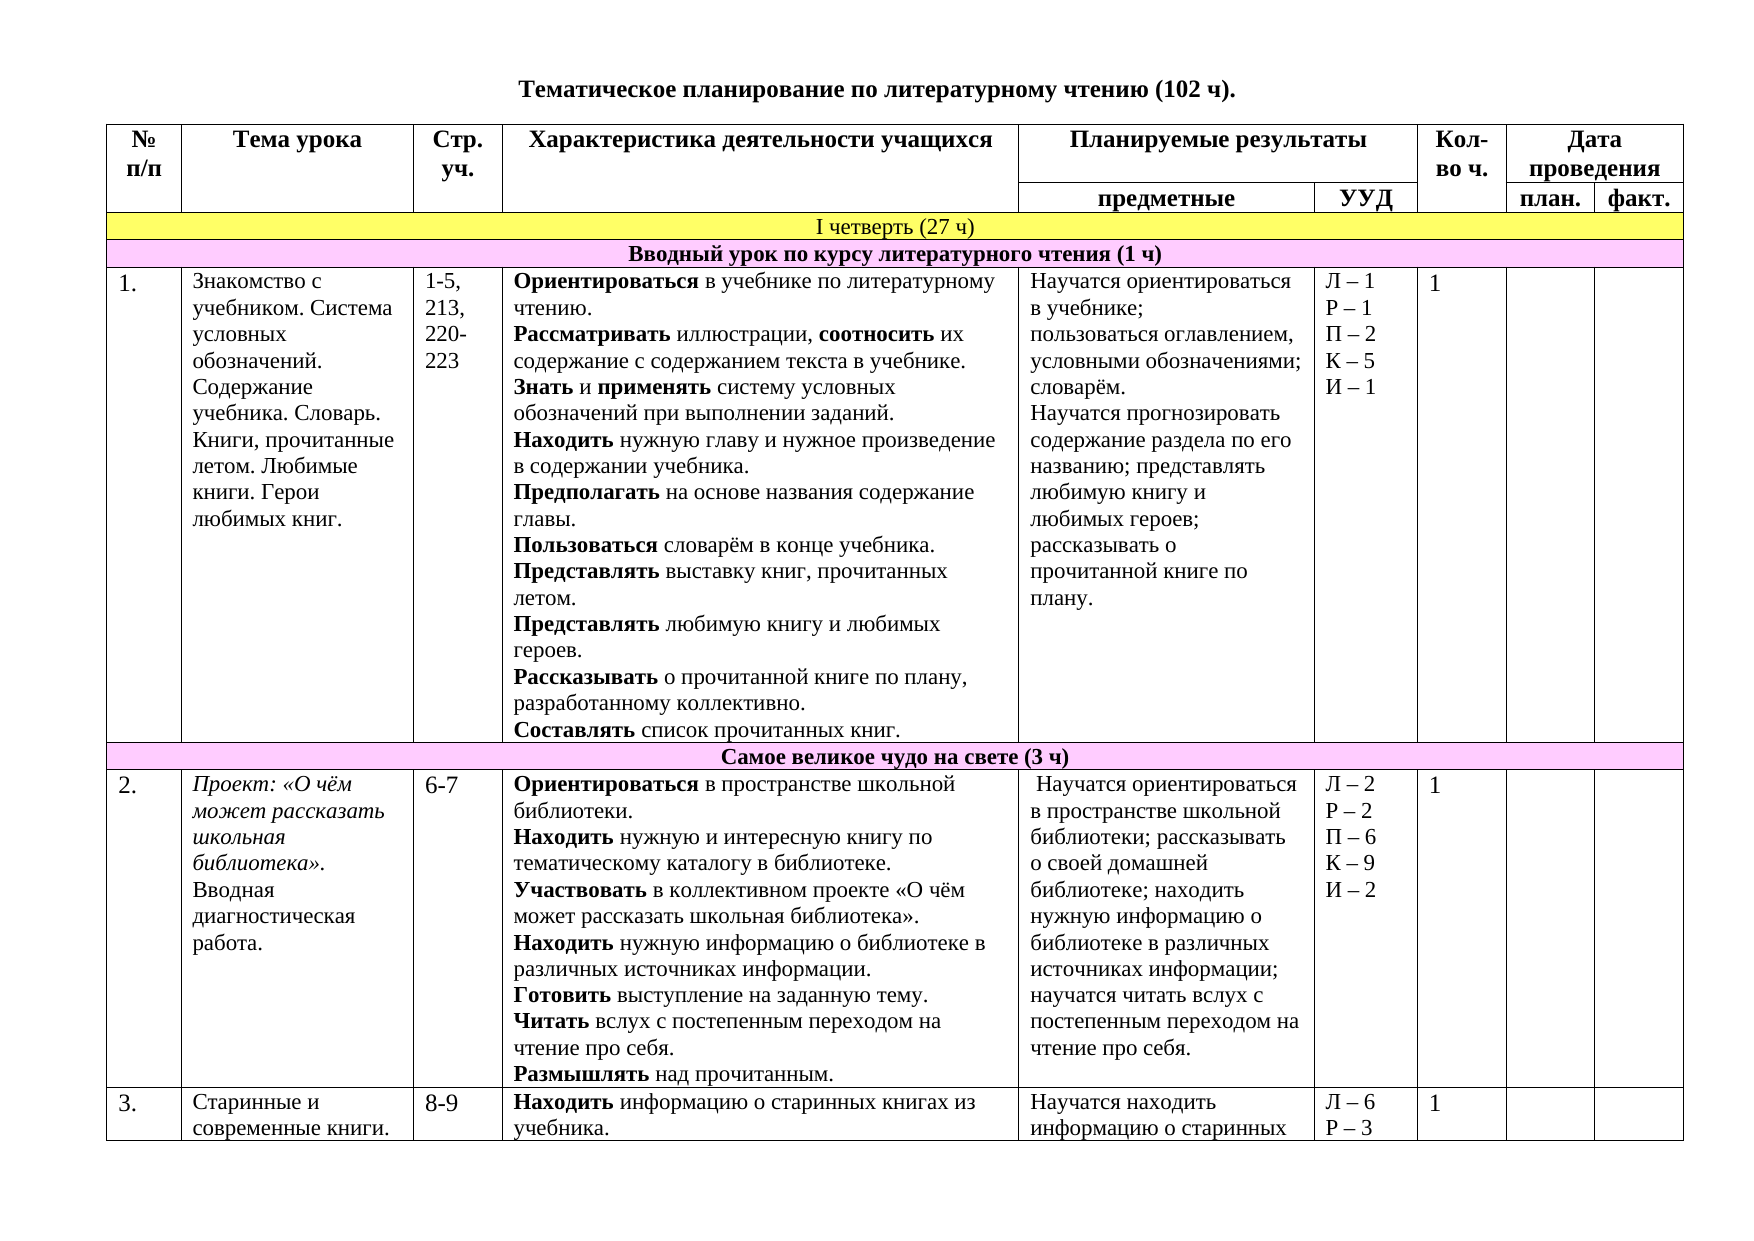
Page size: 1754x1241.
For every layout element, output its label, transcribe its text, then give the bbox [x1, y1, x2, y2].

table_cell 1-5, 213, 220-223 [414, 268, 502, 742]
table_cell Л – 1 Р – 1 П – 2 К – 5 И – 1 [1315, 268, 1417, 742]
table_cell 1 [1418, 268, 1506, 742]
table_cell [182, 1088, 413, 1140]
table_cell план. [1507, 183, 1594, 212]
table_cell [1595, 268, 1683, 742]
table_header Тема урока [182, 125, 413, 212]
table_cell Самое великое чудо на свете (3 ч) [107, 743, 1683, 769]
table_header Стр. уч. [414, 125, 502, 212]
table_header Характеристика деятельности учащихся [503, 125, 1018, 212]
table_cell 2. [107, 770, 181, 1087]
table_header Кол-во ч. [1418, 125, 1506, 212]
table_header Планируемые результаты [1019, 125, 1417, 182]
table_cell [1315, 1088, 1417, 1140]
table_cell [503, 1088, 1018, 1140]
table_cell Вводный урок по курсу литературного чтения (1 ч) [107, 240, 1683, 267]
table_cell факт. [1595, 183, 1683, 212]
table_cell Научатся ориентироваться в пространстве школьной библиотеки; рассказывать о своей домашней библиотеке; находить нужную информацию о библиотеке в различных источниках информации; научатся читать вслух с постепенным переходом на чтение про себя. [1019, 770, 1314, 1087]
table_cell 3. [107, 1088, 181, 1140]
text Тематическое планирование по литературному чтению (102 ч). [118, 74, 1636, 103]
table_header № п/п [107, 125, 181, 212]
table_cell Ι четверть (27 ч) [107, 213, 1683, 239]
table_cell Знакомство с учебником. Система условных обозначений. Содержание учебника. Словарь. Книги, прочитанные летом. Любимые книги. Герои любимых книг. [182, 268, 413, 742]
table_cell УУД [1315, 183, 1417, 212]
table_cell [1595, 1088, 1683, 1140]
table_cell 1. [107, 268, 181, 742]
table_cell 6-7 [414, 770, 502, 1087]
table_cell Проект: «О чём может рассказать школьная библиотека». Вводная диагностическая работа. [182, 770, 413, 1087]
table_cell Научатся ориентироваться в учебнике; пользоваться оглавлением, условными обозначениями; словарём. Научатся прогнозировать содержание раздела по его названию; представлять любимую книгу и любимых героев; рассказывать о прочитанной книге по плану. [1019, 268, 1314, 742]
table_header Дата проведения [1507, 125, 1683, 182]
table_cell [1595, 770, 1683, 1087]
table_cell предметные [1019, 183, 1314, 212]
table_cell Ориентироваться в учебнике по литературному чтению. Рассматривать иллюстрации, соотносить их содержание с содержанием текста в учебнике. Знать и применять систему условных обозначений при выполнении заданий. Находить нужную главу и нужное произведение в содержании учебника. Предполагать на основе названия содержание главы. Пользоваться словарём в конце учебника. Представлять выставку книг, прочитанных летом. Представлять любимую книгу и любимых героев. Рассказывать о прочитанной книге по плану, разработанному коллективно. Составлять список прочитанных книг. [503, 268, 1018, 742]
table_cell [1507, 268, 1594, 742]
table_cell [1507, 770, 1594, 1087]
table_cell 8-9 [414, 1088, 502, 1140]
table_cell 1 [1418, 770, 1506, 1087]
table_cell Ориентироваться в пространстве школьной библиотеки. Находить нужную и интересную книгу по тематическому каталогу в библиотеке. Участвовать в коллективном проекте «О чём может рассказать школьная библиотека». Находить нужную информацию о библиотеке в различных источниках информации. Готовить выступление на заданную тему. Читать вслух с постепенным переходом на чтение про себя. Размышлять над прочитанным. [503, 770, 1018, 1087]
table_cell [1507, 1088, 1594, 1140]
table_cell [1019, 1088, 1314, 1140]
table_cell Л – 2 Р – 2 П – 6 К – 9 И – 2 [1315, 770, 1417, 1087]
table_cell 1 [1418, 1088, 1506, 1140]
